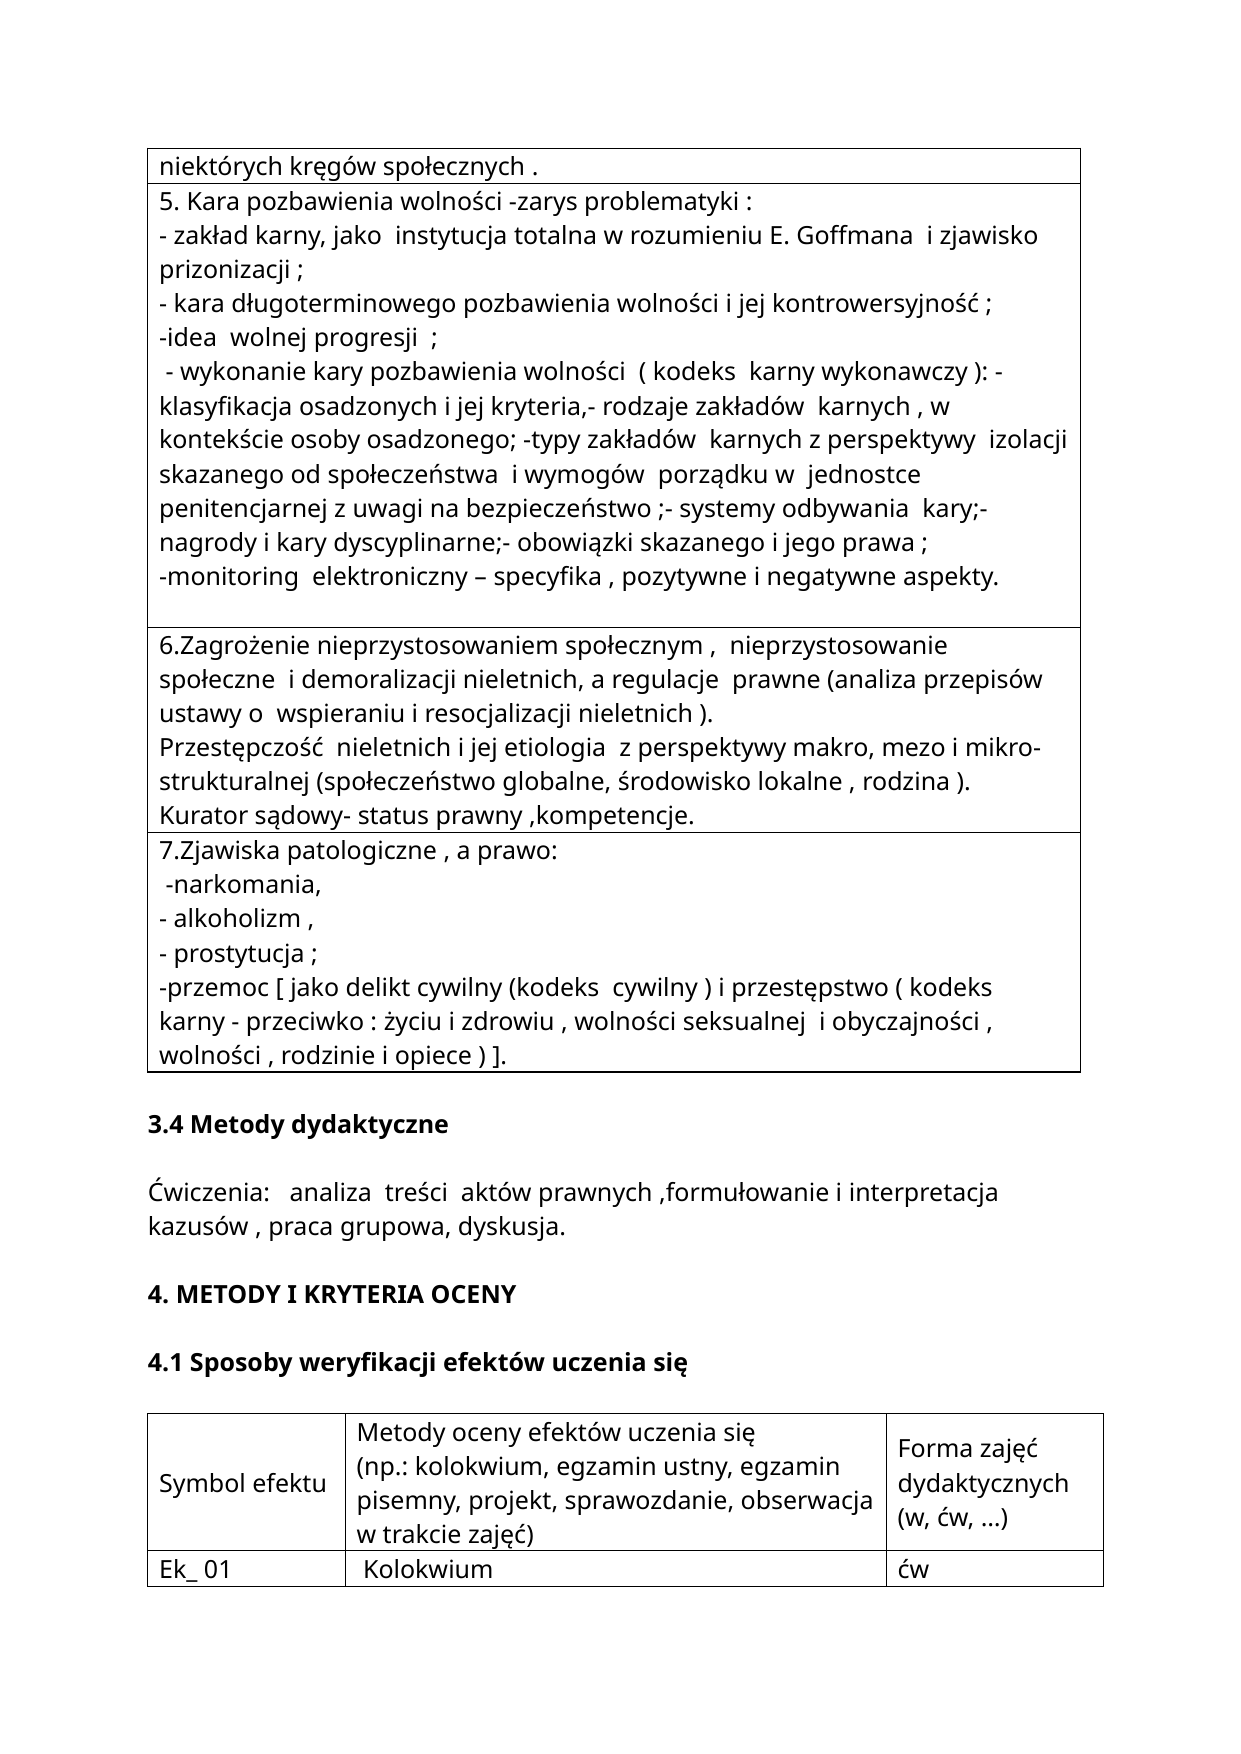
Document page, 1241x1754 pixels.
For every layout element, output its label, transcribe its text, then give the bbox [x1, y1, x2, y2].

table_cell Kolokwium [346, 1551, 886, 1586]
table_header Symbol efektu [148, 1414, 345, 1550]
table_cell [148, 149, 1080, 183]
text Ćwiczenia: analiza treści aktów prawnych ,formułowanie i interpretacja kazusów , praca grupowa, dyskusja. [148, 1175, 1093, 1243]
text 4.1 Sposoby weryfikacji efektów uczenia się [148, 1345, 1093, 1379]
text 4. METODY I KRYTERIA OCENY [148, 1277, 1093, 1311]
text 3.4 Metody dydaktyczne [148, 1107, 1093, 1141]
table_header Metody oceny efektów uczenia się (np.: kolokwium, egzamin ustny, egzamin pisemny, projekt, sprawozdanie, obserwacja w trakcie zajęć) [346, 1414, 886, 1550]
table_cell 5. Kara pozbawienia wolności -zarys problematyki : - zakład karny, jako instytucja totalna w rozumieniu E. Goffmana i zjawisko prizonizacji ; - kara długoterminowego pozbawienia wolności i jej kontrowersyjność ; -idea wolnej progresji ; - wykonanie kary pozbawienia wolności ( kodeks karny wykonawczy ): - klasyfikacja osadzonych i jej kryteria,- rodzaje zakładów karnych , w kontekście osoby osadzonego; -typy zakładów karnych z perspektywy izolacji skazanego od społeczeństwa i wymogów porządku w jednostce penitencjarnej z uwagi na bezpieczeństwo ;- systemy odbywania kary;- nagrody i kary dyscyplinarne;- obowiązki skazanego i jego prawa ; -monitoring elektroniczny – specyfika , pozytywne i negatywne aspekty. [148, 184, 1080, 627]
table_cell ćw [887, 1551, 1103, 1586]
table_cell 7.Zjawiska patologiczne , a prawo: -narkomania, - alkoholizm , - prostytucja ; -przemoc [ jako delikt cywilny (kodeks cywilny ) i przestępstwo ( kodeks karny - przeciwko : życiu i zdrowiu , wolności seksualnej i obyczajności , wolności , rodzinie i opiece ) ]. [148, 833, 1080, 1071]
table_header Forma zajęć dydaktycznych (w, ćw, …) [887, 1414, 1103, 1550]
table_cell Ek_ 01 [148, 1551, 345, 1586]
table_cell 6.Zagrożenie nieprzystosowaniem społecznym , nieprzystosowanie społeczne i demoralizacji nieletnich, a regulacje prawne (analiza przepisów ustawy o wspieraniu i resocjalizacji nieletnich ). Przestępczość nieletnich i jej etiologia z perspektywy makro, mezo i mikro- strukturalnej (społeczeństwo globalne, środowisko lokalne , rodzina ). Kurator sądowy- status prawny ,kompetencje. [148, 628, 1080, 832]
